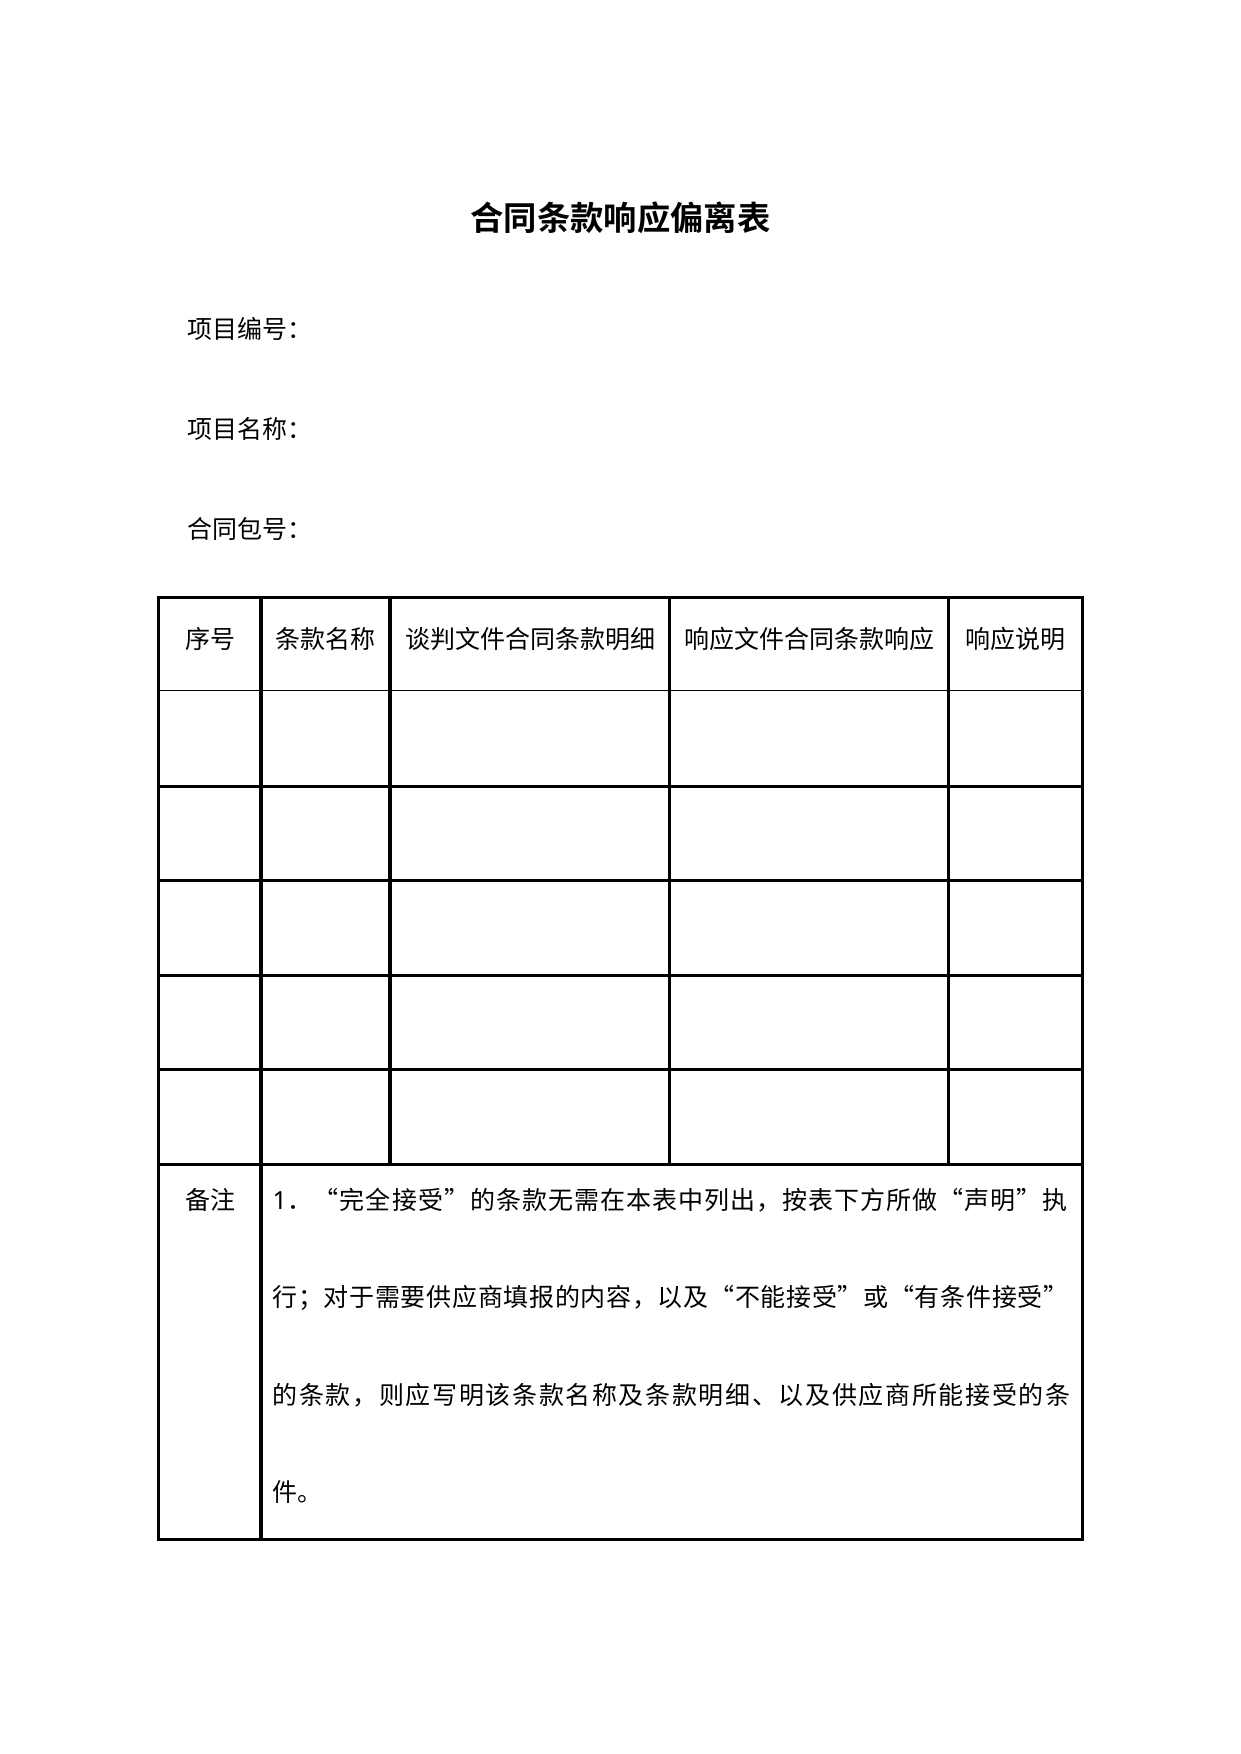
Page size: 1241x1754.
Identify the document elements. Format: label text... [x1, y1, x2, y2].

text 合同条款响应偏离表 [187, 184, 1053, 249]
table_cell [160, 788, 259, 879]
text 项目名称： [187, 395, 1053, 460]
table_cell [392, 691, 668, 785]
table_cell [950, 882, 1081, 974]
table_cell [392, 788, 668, 879]
table_cell [263, 788, 388, 879]
table_cell [671, 788, 947, 879]
table_cell [671, 977, 947, 1068]
table_cell [950, 691, 1081, 785]
table_cell [392, 977, 668, 1068]
table_cell [392, 882, 668, 974]
table_cell [160, 691, 259, 785]
table_cell [263, 691, 388, 785]
text 合同包号： [187, 495, 1053, 560]
table_cell [160, 1071, 259, 1163]
table_header 条款名称 [263, 599, 388, 690]
table_cell [392, 1071, 668, 1163]
table_cell [160, 882, 259, 974]
table_cell [950, 1071, 1081, 1163]
table_cell [263, 977, 388, 1068]
table_cell [671, 691, 947, 785]
table_header 响应说明 [950, 599, 1081, 690]
table_cell [263, 1071, 388, 1163]
table_cell [671, 882, 947, 974]
table_header 序号 [160, 599, 259, 690]
table_header 谈判文件合同条款明细 [392, 599, 668, 690]
table_cell [671, 1071, 947, 1163]
table_cell [950, 788, 1081, 879]
table_cell [263, 882, 388, 974]
table_cell 备注 [160, 1166, 259, 1537]
table_cell [160, 977, 259, 1068]
text 项目编号： [187, 295, 1053, 360]
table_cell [263, 1166, 1081, 1537]
table_cell [950, 977, 1081, 1068]
table_header 响应文件合同条款响应 [671, 599, 947, 690]
